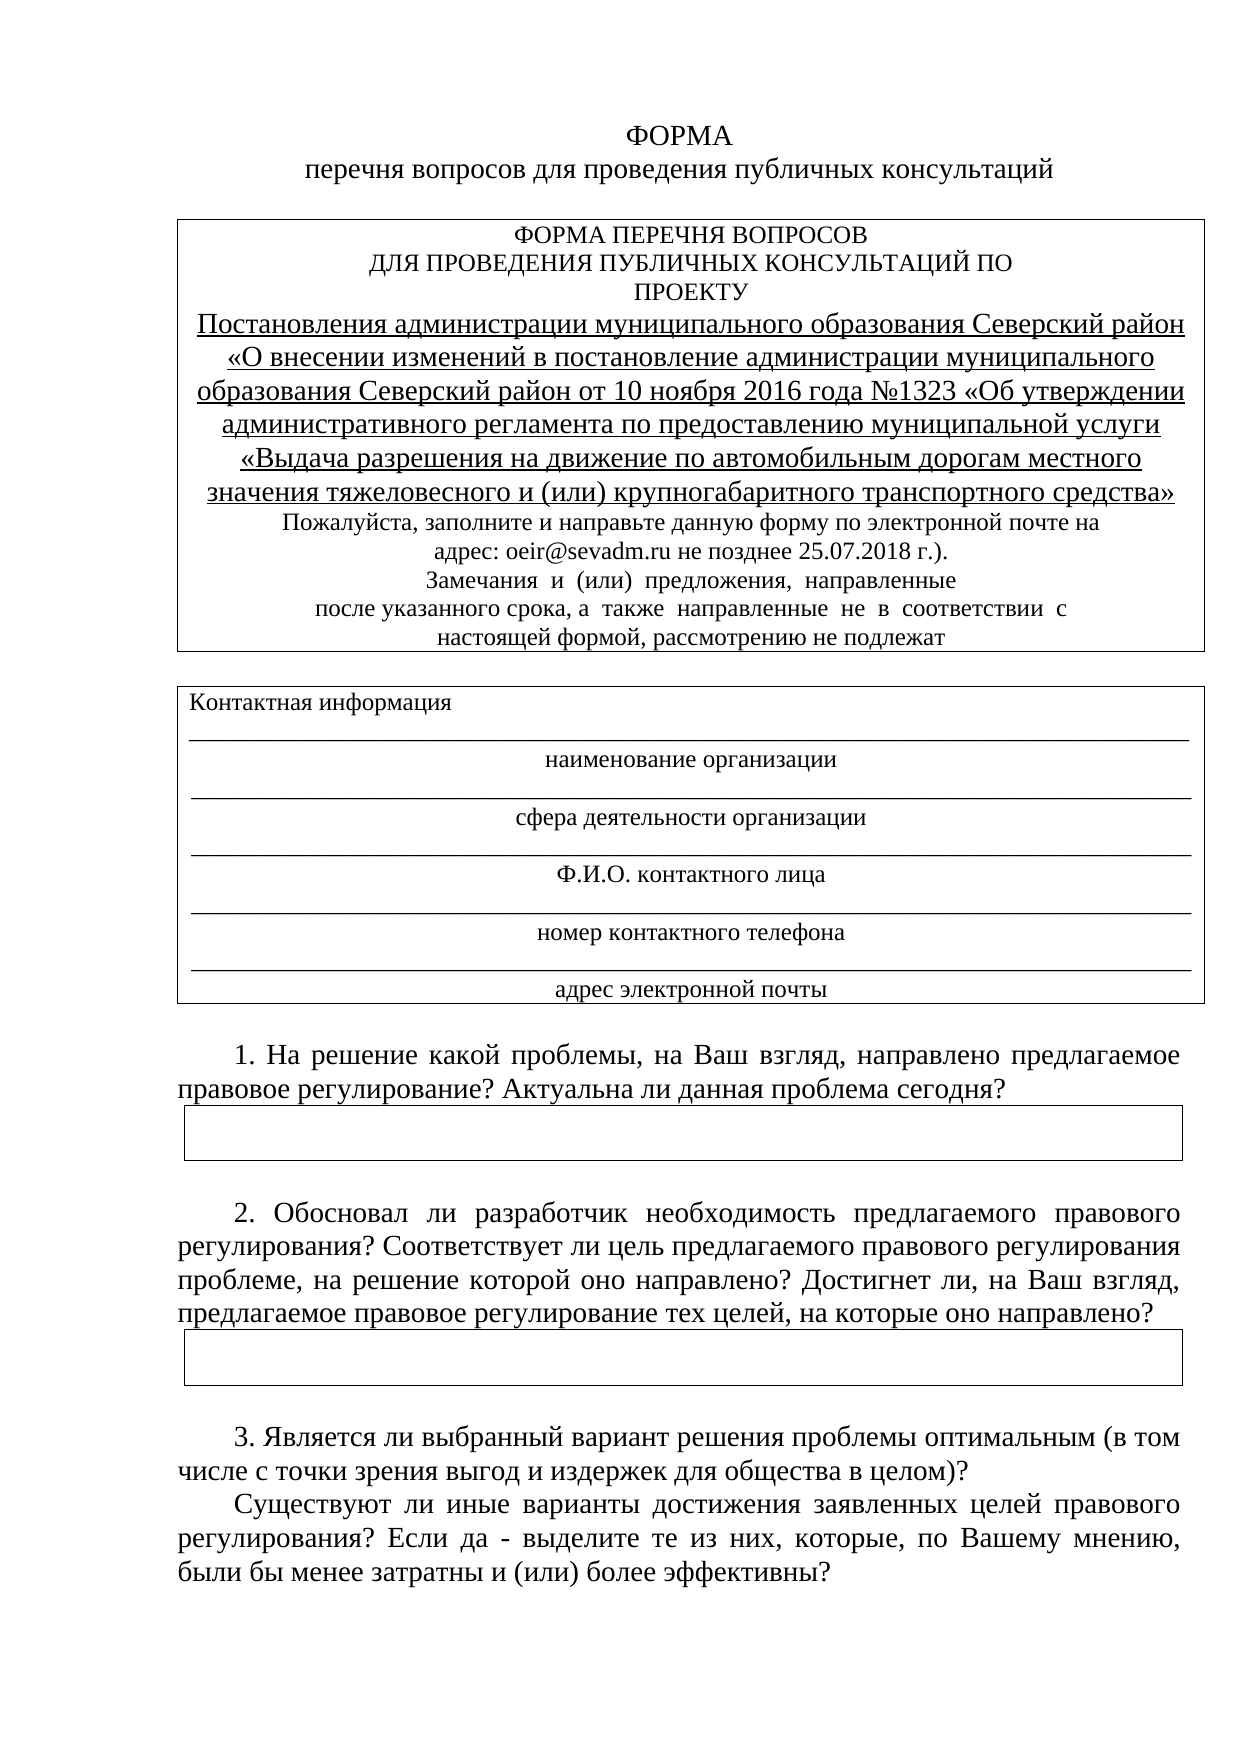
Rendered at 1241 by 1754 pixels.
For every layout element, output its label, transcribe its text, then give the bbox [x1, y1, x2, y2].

text Существуют ли иные варианты достижения заявленных целей правового регулирования? Если да - выделите те из них, которые, по Вашему мнению, были бы менее затратны и (или) более эффективны? [177, 1487, 1181, 1587]
text 2. Обосновал ли разработчик необходимость предлагаемого правового регулирования? Соответствует ли цель предлагаемого правового регулирования проблеме, на решение которой оно направлено? Достигнет ли, на Ваш взгляд, предлагаемое правовое регулирование тех целей, на которые оно направлено? [177, 1195, 1181, 1329]
table_header Контактная информация ________________________________________________________________________________ наименование организации ________________________________________________________________________________ сфера деятельности организации ________________________________________________________________________________ Ф.И.О. контактного лица ________________________________________________________________________________ номер контактного телефона ________________________________________________________________________________ адрес электронной почты [178, 687, 1204, 1003]
table_header [185, 1106, 1182, 1160]
text ФОРМА [177, 118, 1181, 152]
text перечня вопросов для проведения публичных консультаций [177, 152, 1181, 185]
text 3. Является ли выбранный вариант решения проблемы оптимальным (в том числе с точки зрения выгод и издержек для общества в целом)? [177, 1419, 1181, 1487]
table_header ФОРМА ПЕРЕЧНЯ ВОПРОСОВ ДЛЯ ПРОВЕДЕНИЯ ПУБЛИЧНЫХ КОНСУЛЬТАЦИЙ ПО ПРОЕКТУ Постановления администрации муниципального образования Северский район «О внесении изменений в постановление администрации муниципального образования Северский район от 10 ноября 2016 года №1323 «Об утверждении административного регламента по предоставлению муниципальной услуги «Выдача разрешения на движение по автомобильным дорогам местного значения тяжеловесного и (или) крупногабаритного транспортного средства» Пожалуйста, заполните и направьте данную форму по электронной почте на адрес: oeir@sevadm.ru не позднее 25.07.2018 г.). Замечания и (или) предложения, направленные после указанного срока, а также направленные не в соответствии с настоящей формой, рассмотрению не подлежат [178, 220, 1204, 651]
table_header [185, 1330, 1182, 1385]
text 1. На решение какой проблемы, на Ваш взгляд, направлено предлагаемое правовое регулирование? Актуальна ли данная проблема сегодня? [177, 1037, 1181, 1104]
